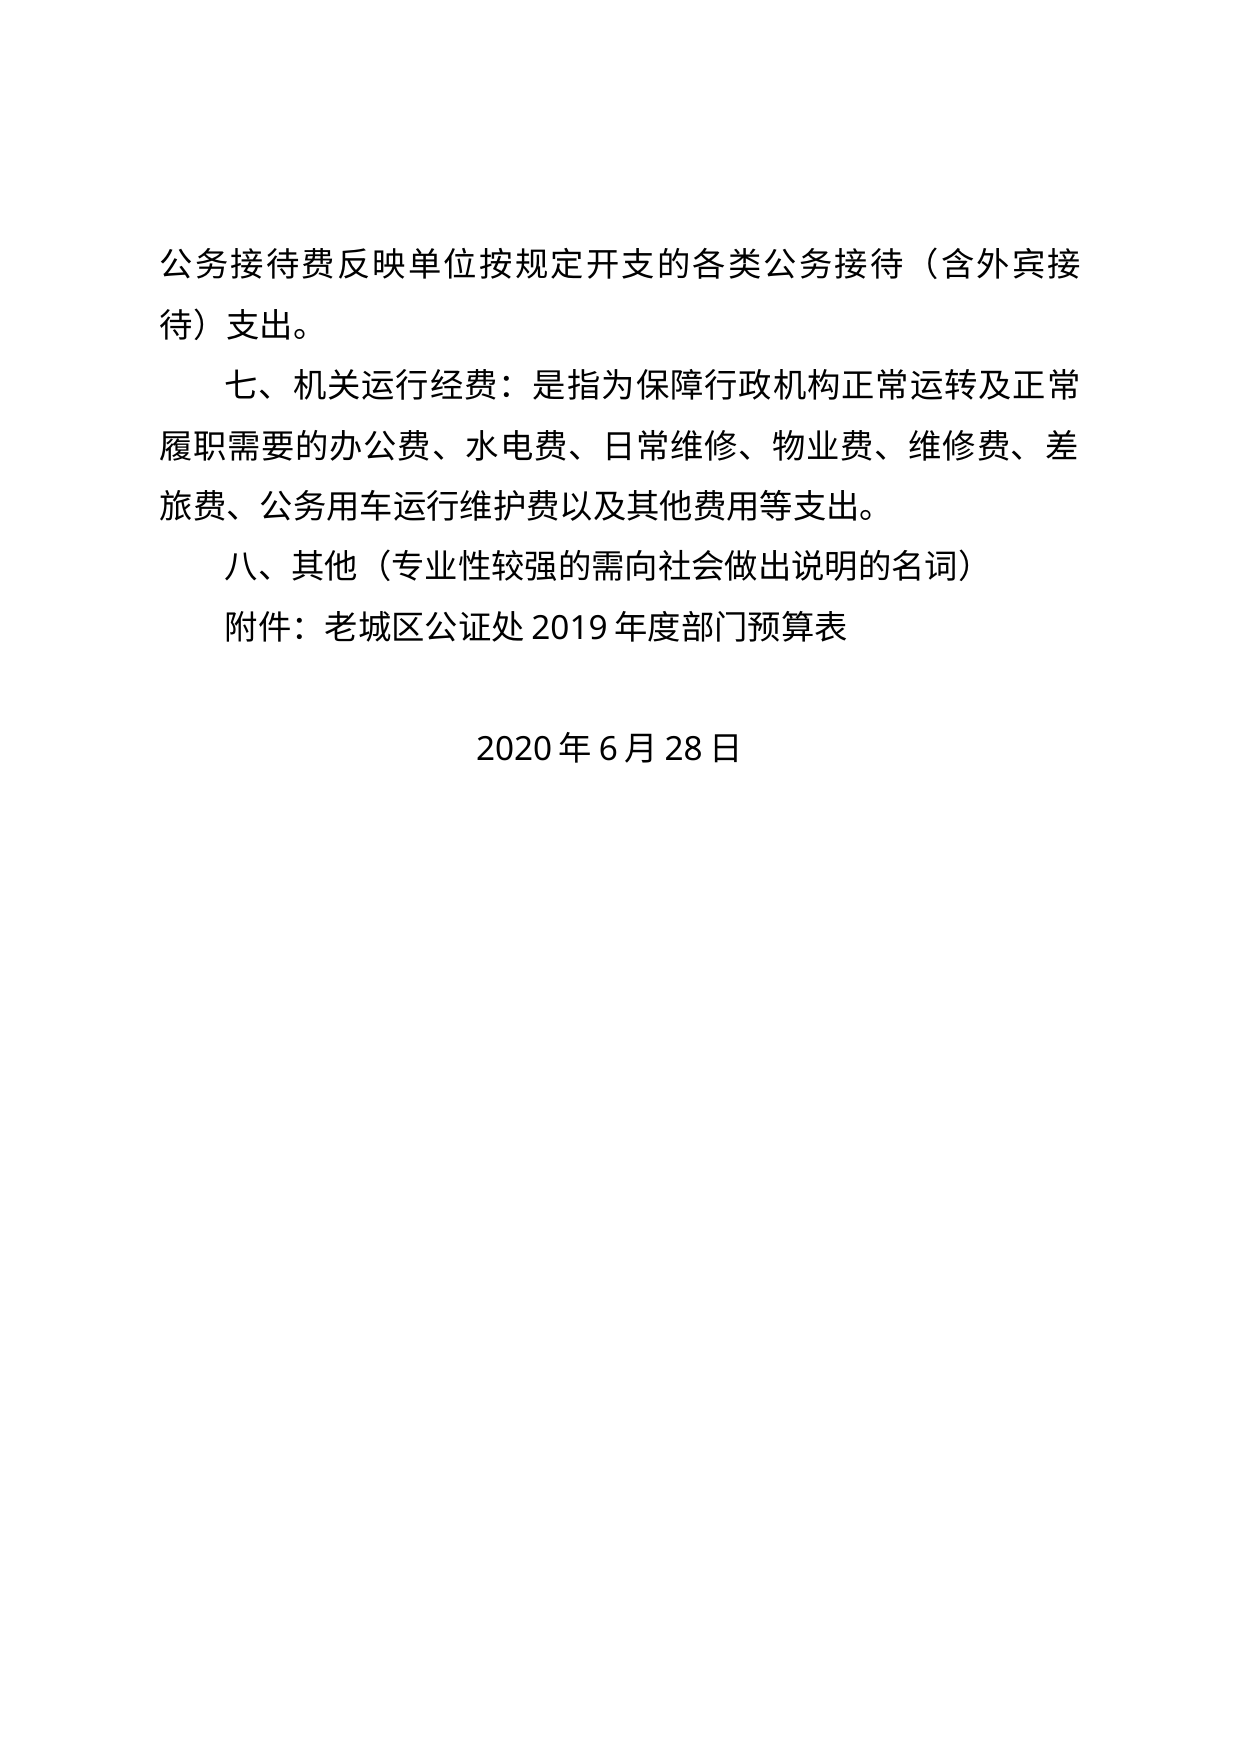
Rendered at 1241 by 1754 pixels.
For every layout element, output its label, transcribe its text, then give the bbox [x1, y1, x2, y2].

text 2020年6月28日 [159, 712, 1081, 772]
text 附件：老城区公证处2019年度部门预算表 [159, 591, 1081, 651]
text 七、机关运行经费：是指为保障行政机构正常运转及正常履职需要的办公费、水电费、日常维修、物业费、维修费、差旅费、公务用车运行维护费以及其他费用等支出。 [159, 349, 1081, 531]
text 八、其他（专业性较强的需向社会做出说明的名词） [159, 531, 1081, 591]
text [159, 228, 1081, 349]
